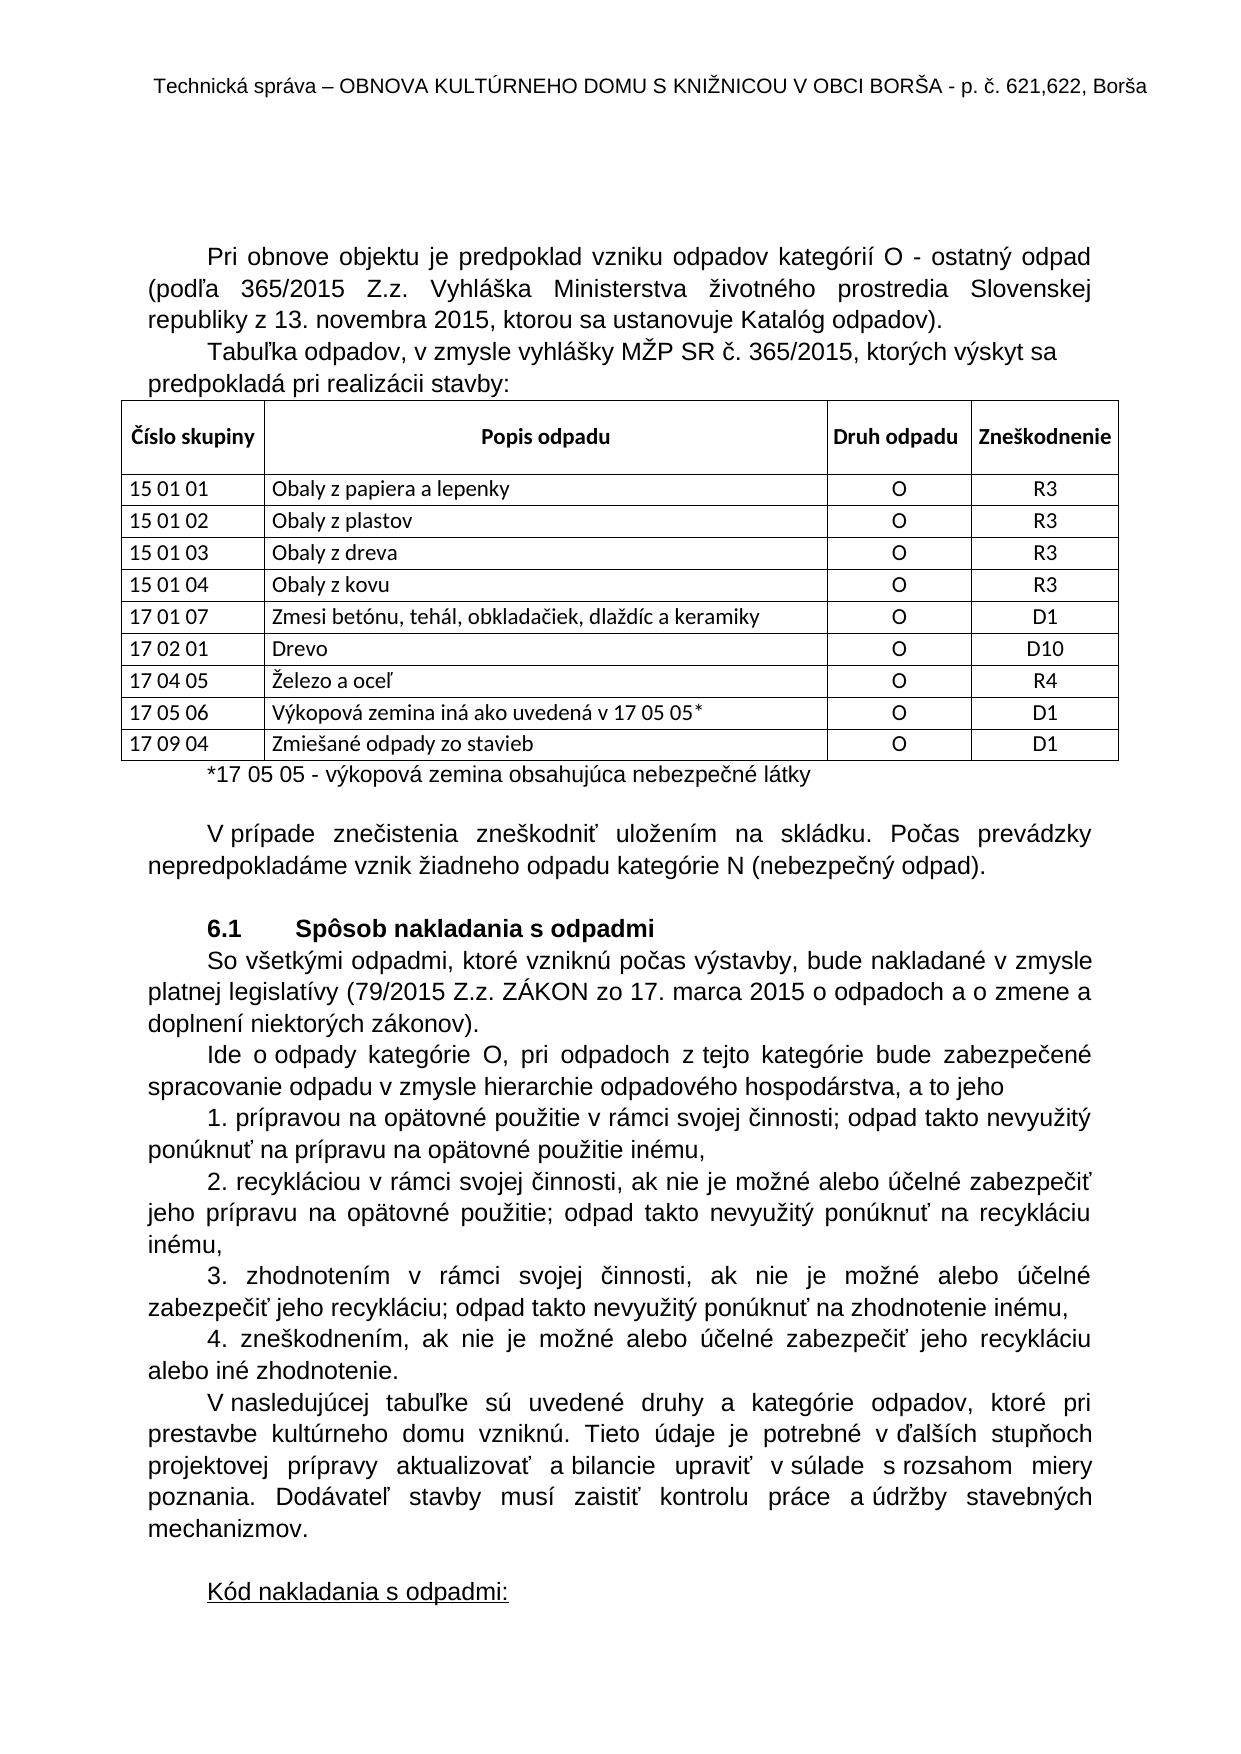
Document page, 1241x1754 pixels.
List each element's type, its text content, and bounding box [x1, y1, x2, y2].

table_cell 15 01 01 [122, 475, 264, 505]
table_cell Obaly z papiera a lepenky [265, 475, 827, 505]
text 1. prípravou na opätovné použitie v rámci svojej činnosti; odpad takto nevyužitý ponúknuť na prípravu na opätovné použitie inému, [148, 1103, 1093, 1164]
text 4. zneškodnením, ak nie je možné alebo účelné zabezpečiť jeho recykláciu alebo iné zhodnotenie. [148, 1324, 1093, 1385]
text V prípade znečistenia zneškodniť uložením na skládku. Počas prevádzky nepredpokladáme vznik žiadneho odpadu kategórie N (nebezpečný odpad). [148, 819, 1093, 880]
text Tabuľka odpadov, v zmysle vyhlášky MŽP SR č. 365/2015, ktorých výskyt sa predpokladá pri realizácii stavby: [148, 337, 1093, 397]
text 3. zhodnotením v rámci svojej činnosti, ak nie je možné alebo účelné zabezpečiť jeho recykláciu; odpad takto nevyužitý ponúknuť na zhodnotenie inému, [148, 1261, 1093, 1322]
table_header Zneškodnenie [972, 401, 1118, 473]
table_cell O [828, 666, 971, 697]
table_cell R4 [972, 666, 1118, 697]
table_cell D1 [972, 730, 1118, 760]
table_cell D1 [972, 602, 1118, 633]
table_cell Výkopová zemina iná ako uvedená v 17 05 05* [265, 698, 827, 728]
text Ide o odpady kategórie O, pri odpadoch z tejto kategórie bude zabezpečené spracovanie odpadu v zmysle hierarchie odpadového hospodárstva, a to jeho [148, 1040, 1093, 1101]
table_cell O [828, 506, 971, 537]
table_cell O [828, 538, 971, 569]
table_cell R3 [972, 475, 1118, 505]
table_header Popis odpadu [265, 401, 827, 473]
table_header Druh odpadu [828, 401, 971, 473]
table_cell 15 01 04 [122, 570, 264, 601]
text *17 05 05 - výkopová zemina obsahujúca nebezpečné látky [148, 761, 1093, 788]
table_cell 17 02 01 [122, 634, 264, 665]
table_cell O [828, 475, 971, 505]
table_cell D1 [972, 698, 1118, 728]
table_cell O [828, 570, 971, 601]
table_cell 17 01 07 [122, 602, 264, 633]
text 2. recykláciou v rámci svojej činnosti, ak nie je možné alebo účelné zabezpečiť jeho prípravu na opätovné použitie; odpad takto nevyužitý ponúknuť na recykláciu inému, [148, 1167, 1093, 1258]
list Spôsob nakladania s odpadmi [148, 914, 1093, 943]
text So všetkými odpadmi, ktoré vzniknú počas výstavby, bude nakladané v zmysle platnej legislatívy (79/2015 Z.z. ZÁKON zo 17. marca 2015 o odpadoch a o zmene a doplnení niektorých zákonov). [148, 946, 1093, 1037]
text V nasledujúcej tabuľke sú uvedené druhy a kategórie odpadov, ktoré pri prestavbe kultúrneho domu vzniknú. Tieto údaje je potrebné v ďalších stupňoch projektovej prípravy aktualizovať a bilancie upraviť v súlade s rozsahom miery poznania. Dodávateľ stavby musí zaistiť kontrolu práce a údržby stavebných mechanizmov. [148, 1387, 1093, 1542]
table_cell 15 01 03 [122, 538, 264, 569]
table_cell Obaly z kovu [265, 570, 827, 601]
table_cell D10 [972, 634, 1118, 665]
table_cell O [828, 730, 971, 760]
table_cell R3 [972, 506, 1118, 537]
text Kód nakladania s odpadmi: [148, 1577, 1093, 1606]
table_cell O [828, 602, 971, 633]
table_cell Železo a oceľ [265, 666, 827, 697]
table_cell Zmiešané odpady zo stavieb [265, 730, 827, 760]
table_cell Obaly z dreva [265, 538, 827, 569]
table_cell R3 [972, 538, 1118, 569]
text Pri obnove objektu je predpoklad vzniku odpadov kategórií O - ostatný odpad (podľa 365/2015 Z.z. Vyhláška Ministerstva životného prostredia Slovenskej republiky z 13. novembra 2015, ktorou sa ustanovuje Katalóg odpadov). [148, 242, 1093, 334]
table_cell R3 [972, 570, 1118, 601]
table_cell Zmesi betónu, tehál, obkladačiek, dlaždíc a keramiky [265, 602, 827, 633]
table_cell 17 05 06 [122, 698, 264, 728]
table_cell Obaly z plastov [265, 506, 827, 537]
table_cell O [828, 634, 971, 665]
table_cell 17 09 04 [122, 730, 264, 760]
table_cell O [828, 698, 971, 728]
table_cell 17 04 05 [122, 666, 264, 697]
table_cell 15 01 02 [122, 506, 264, 537]
table_header Číslo skupiny [122, 401, 264, 473]
table_cell Drevo [265, 634, 827, 665]
